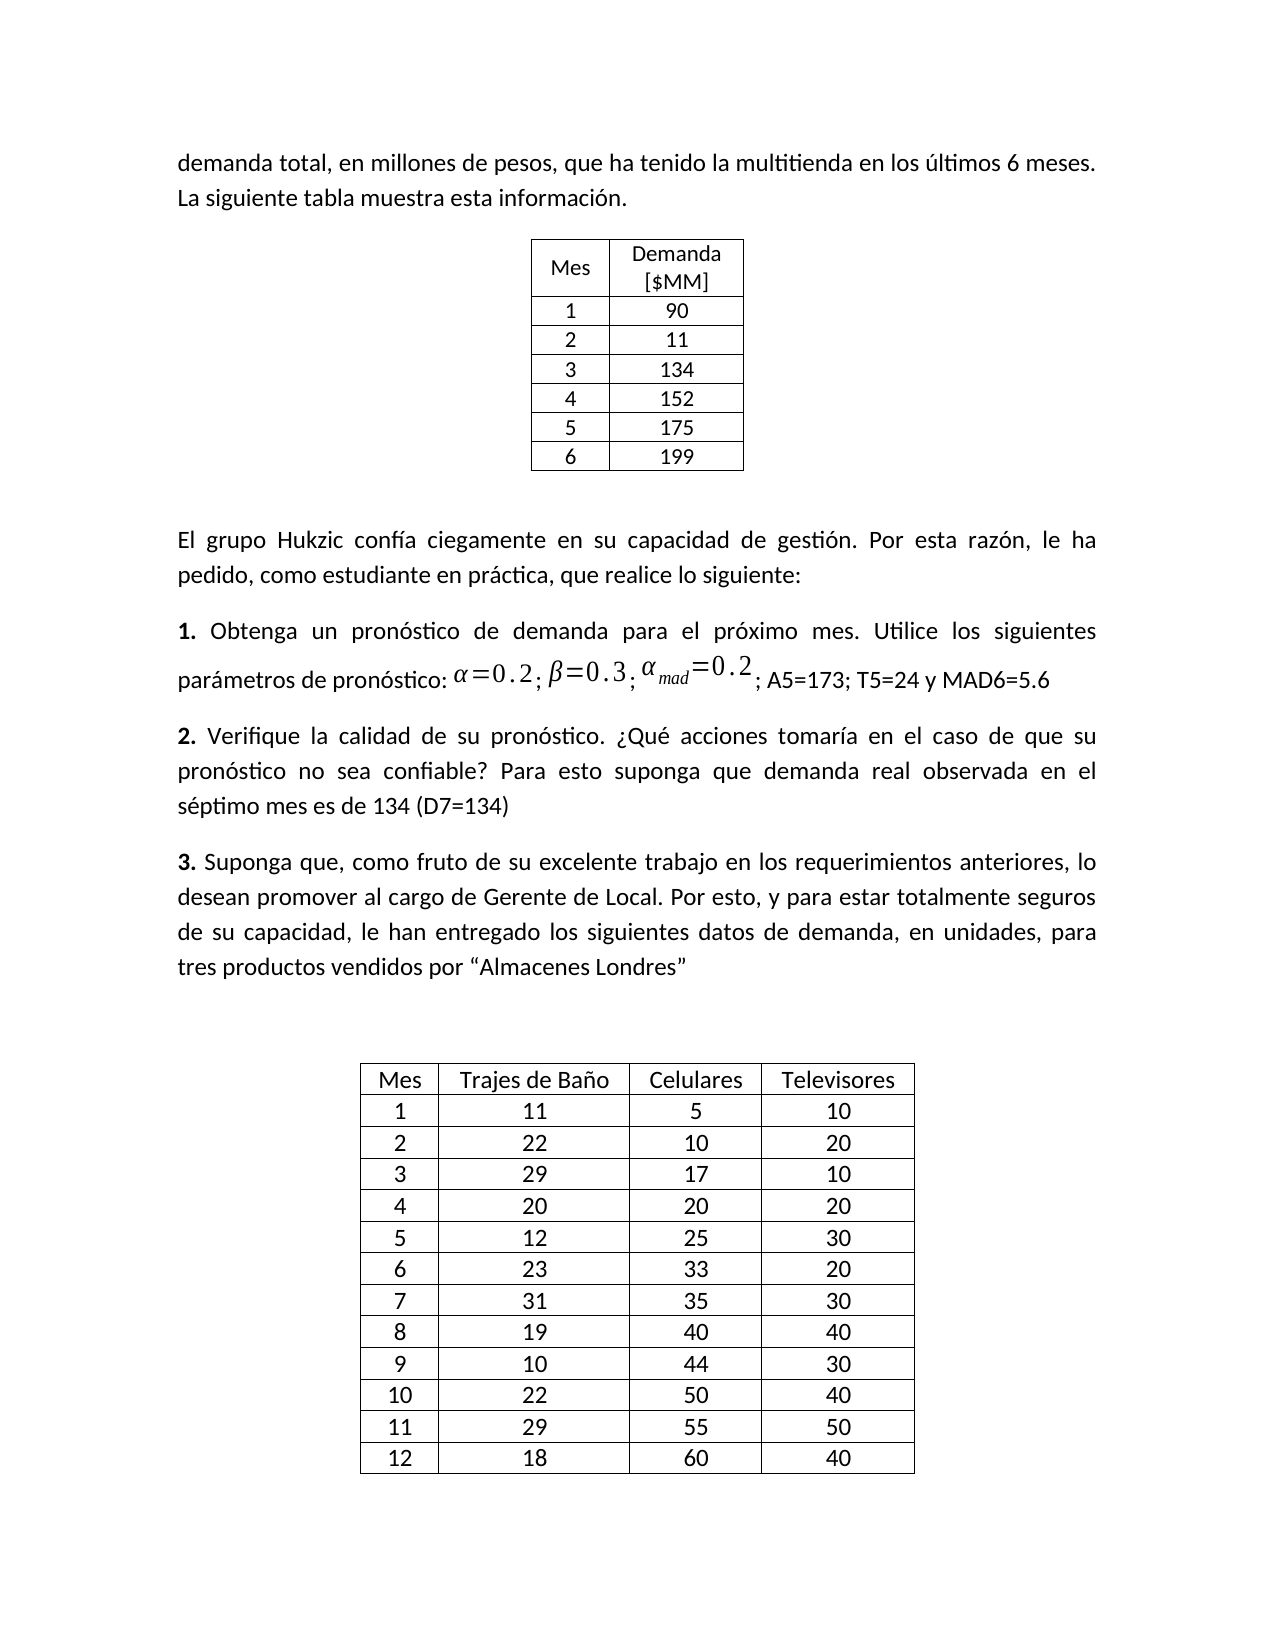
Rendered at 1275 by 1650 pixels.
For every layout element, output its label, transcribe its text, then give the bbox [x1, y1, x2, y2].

table_cell 40 [630, 1316, 761, 1347]
table_header Mes [361, 1064, 438, 1094]
table_cell 20 [439, 1190, 629, 1221]
text El grupo Hukzic confía ciegamente en su capacidad de gestión. Por esta razón, le ha pedido, como estudiante en práctica, que realice lo siguiente: [177, 524, 1098, 590]
table_cell 29 [439, 1411, 629, 1442]
table_cell 33 [630, 1253, 761, 1284]
table_cell 19 [439, 1316, 629, 1347]
table_cell 3 [361, 1159, 438, 1189]
table_cell 12 [439, 1222, 629, 1252]
table_cell 4 [532, 384, 609, 412]
table_cell 5 [532, 413, 609, 441]
table_cell 30 [762, 1285, 914, 1315]
table_cell 11 [361, 1411, 438, 1442]
table_cell 7 [361, 1285, 438, 1315]
table_cell 10 [762, 1159, 914, 1189]
table_cell 60 [630, 1443, 761, 1473]
table_cell 25 [630, 1222, 761, 1252]
table_cell 30 [762, 1222, 914, 1252]
table_cell 10 [361, 1380, 438, 1410]
table_cell 20 [762, 1190, 914, 1221]
table_cell 134 [610, 355, 743, 383]
table_cell 11 [439, 1095, 629, 1126]
table_cell 22 [439, 1127, 629, 1157]
table_cell 29 [439, 1159, 629, 1189]
table_header Celulares [630, 1064, 761, 1094]
table_cell 30 [762, 1348, 914, 1378]
table_cell 8 [361, 1316, 438, 1347]
table_cell 44 [630, 1348, 761, 1378]
table_cell 5 [630, 1095, 761, 1126]
table_cell 22 [439, 1380, 629, 1410]
table_cell 50 [630, 1380, 761, 1410]
table_cell 50 [762, 1411, 914, 1442]
table_cell 6 [361, 1253, 438, 1284]
table_cell 10 [630, 1127, 761, 1157]
table_cell 20 [762, 1253, 914, 1284]
table_cell 10 [439, 1348, 629, 1378]
table_header Demanda [$MM] [610, 240, 743, 296]
table_cell 35 [630, 1285, 761, 1315]
table_cell 40 [762, 1380, 914, 1410]
table_header Trajes de Baño [439, 1064, 629, 1094]
table_cell 23 [439, 1253, 629, 1284]
table_cell 175 [610, 413, 743, 441]
table_cell 3 [532, 355, 609, 383]
table_cell 90 [610, 297, 743, 324]
text 1. Obtenga un pronóstico de demanda para el próximo mes. Utilice los siguientes parámetros de pronóstico: ; ; ; A5=173; T5=24 y MAD6=5.6 [177, 615, 1098, 695]
table_cell 18 [439, 1443, 629, 1473]
table_cell 1 [532, 297, 609, 324]
table_cell 31 [439, 1285, 629, 1315]
table_cell 6 [532, 442, 609, 470]
table_cell 2 [361, 1127, 438, 1157]
table_cell 55 [630, 1411, 761, 1442]
table_header Televisores [762, 1064, 914, 1094]
table_cell 9 [361, 1348, 438, 1378]
table_cell 1 [361, 1095, 438, 1126]
table_cell 40 [762, 1443, 914, 1473]
text 3. Suponga que, como fruto de su excelente trabajo en los requerimientos anteriores, lo desean promover al cargo de Gerente de Local. Por esto, y para estar totalmente seguros de su capacidad, le han entregado los siguientes datos de demanda, en unidades, para tres productos vendidos por “Almacenes Londres” [177, 846, 1098, 982]
table_cell 17 [630, 1159, 761, 1189]
table_cell 199 [610, 442, 743, 470]
table_cell 40 [762, 1316, 914, 1347]
table_cell 20 [762, 1127, 914, 1157]
table_cell 2 [532, 326, 609, 354]
table_cell 20 [630, 1190, 761, 1221]
table_cell 11 [610, 326, 743, 354]
table_header Mes [532, 240, 609, 296]
text 2. Verifique la calidad de su pronóstico. ¿Qué acciones tomaría en el caso de que su pronóstico no sea confiable? Para esto suponga que demanda real observada en el séptimo mes es de 134 (D7=134) [177, 720, 1098, 821]
table_cell 10 [762, 1095, 914, 1126]
table_cell 152 [610, 384, 743, 412]
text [177, 148, 1098, 213]
table_cell 5 [361, 1222, 438, 1252]
table_cell 4 [361, 1190, 438, 1221]
table_cell 12 [361, 1443, 438, 1473]
